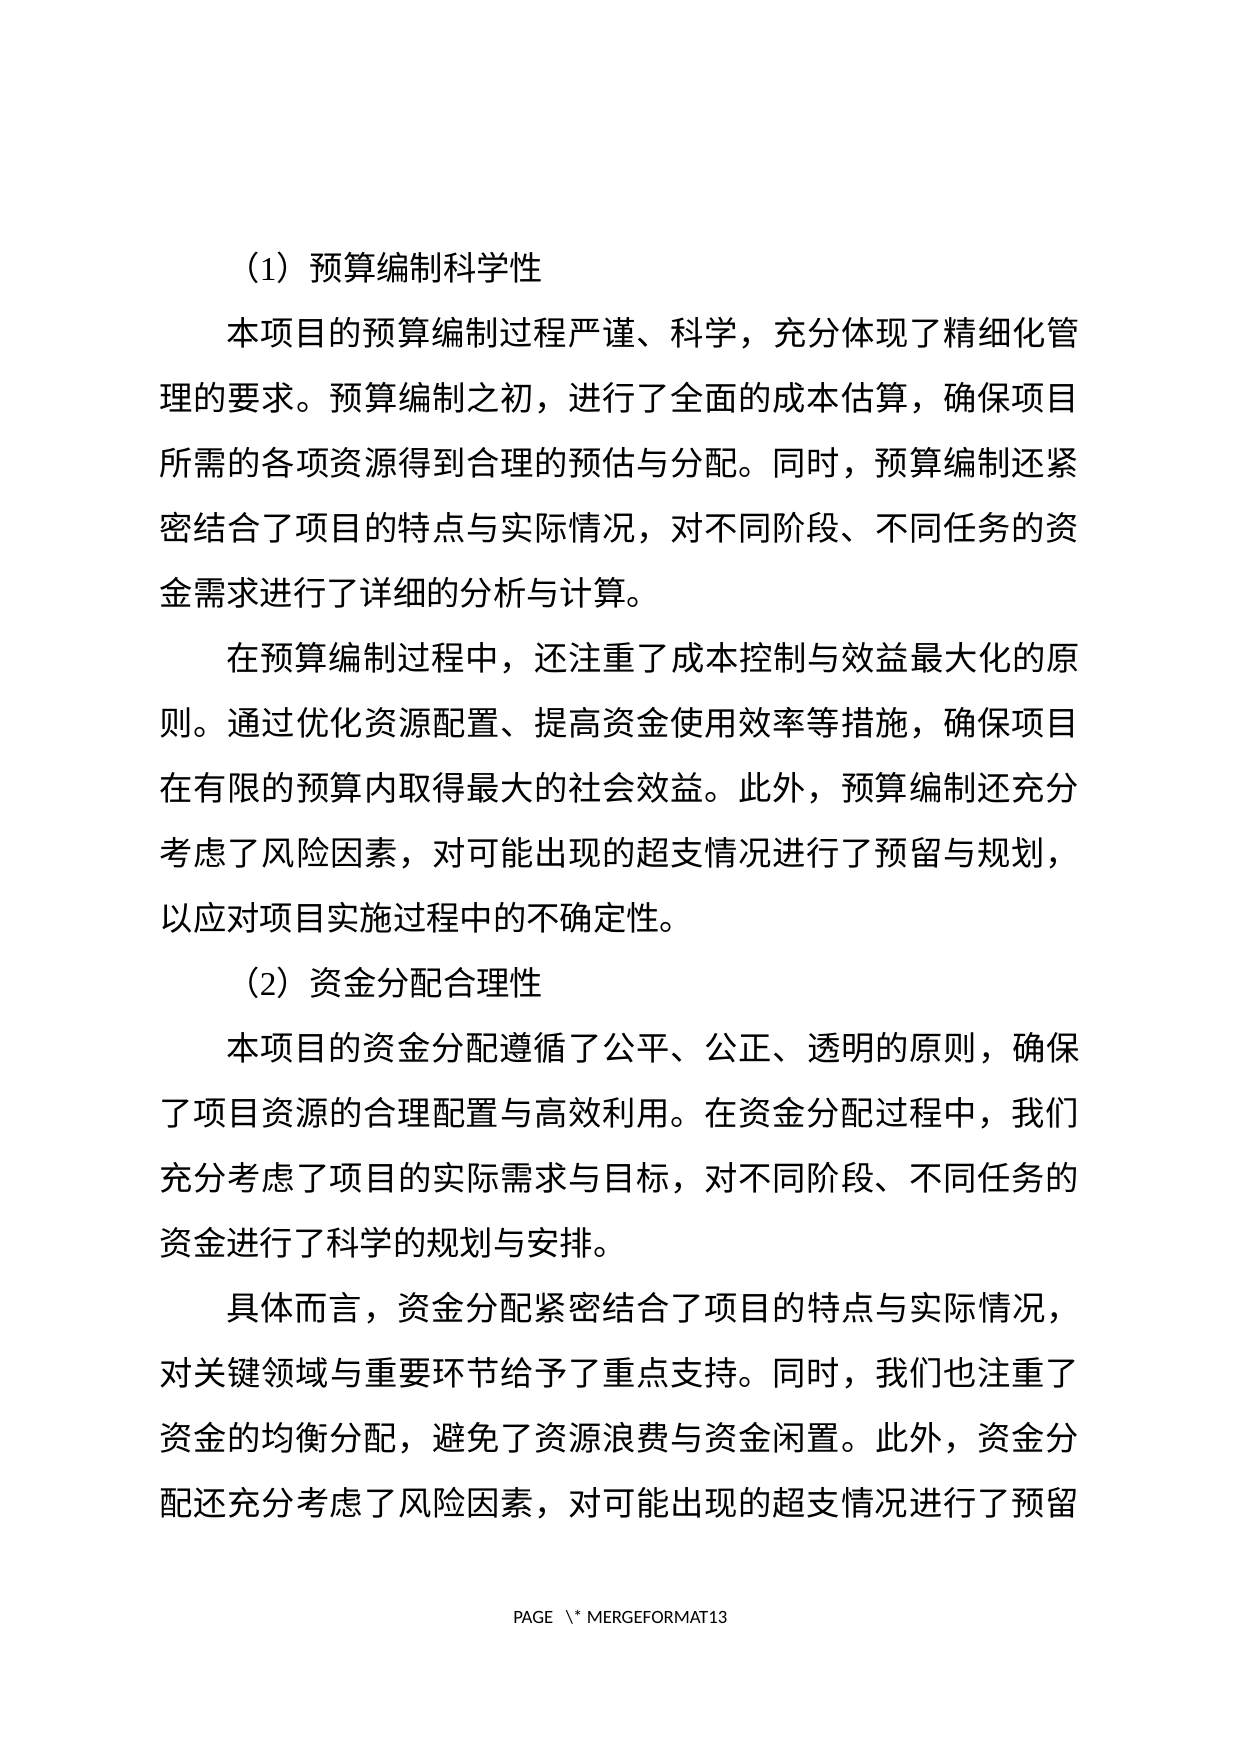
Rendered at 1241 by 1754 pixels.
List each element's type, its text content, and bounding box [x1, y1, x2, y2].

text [159, 1273, 1081, 1533]
text （2）资金分配合理性 [159, 948, 1081, 1013]
text 本项目的预算编制过程严谨、科学，充分体现了精细化管理的要求。预算编制之初，进行了全面的成本估算，确保项目所需的各项资源得到合理的预估与分配。同时，预算编制还紧密结合了项目的特点与实际情况，对不同阶段、不同任务的资金需求进行了详细的分析与计算。 [159, 298, 1081, 623]
text 本项目的资金分配遵循了公平、公正、透明的原则，确保了项目资源的合理配置与高效利用。在资金分配过程中，我们充分考虑了项目的实际需求与目标，对不同阶段、不同任务的资金进行了科学的规划与安排。 [159, 1013, 1081, 1273]
text （1）预算编制科学性 [159, 233, 1081, 298]
text 在预算编制过程中，还注重了成本控制与效益最大化的原则。通过优化资源配置、提高资金使用效率等措施，确保项目在有限的预算内取得最大的社会效益。此外，预算编制还充分考虑了风险因素，对可能出现的超支情况进行了预留与规划，以应对项目实施过程中的不确定性。 [159, 623, 1081, 948]
